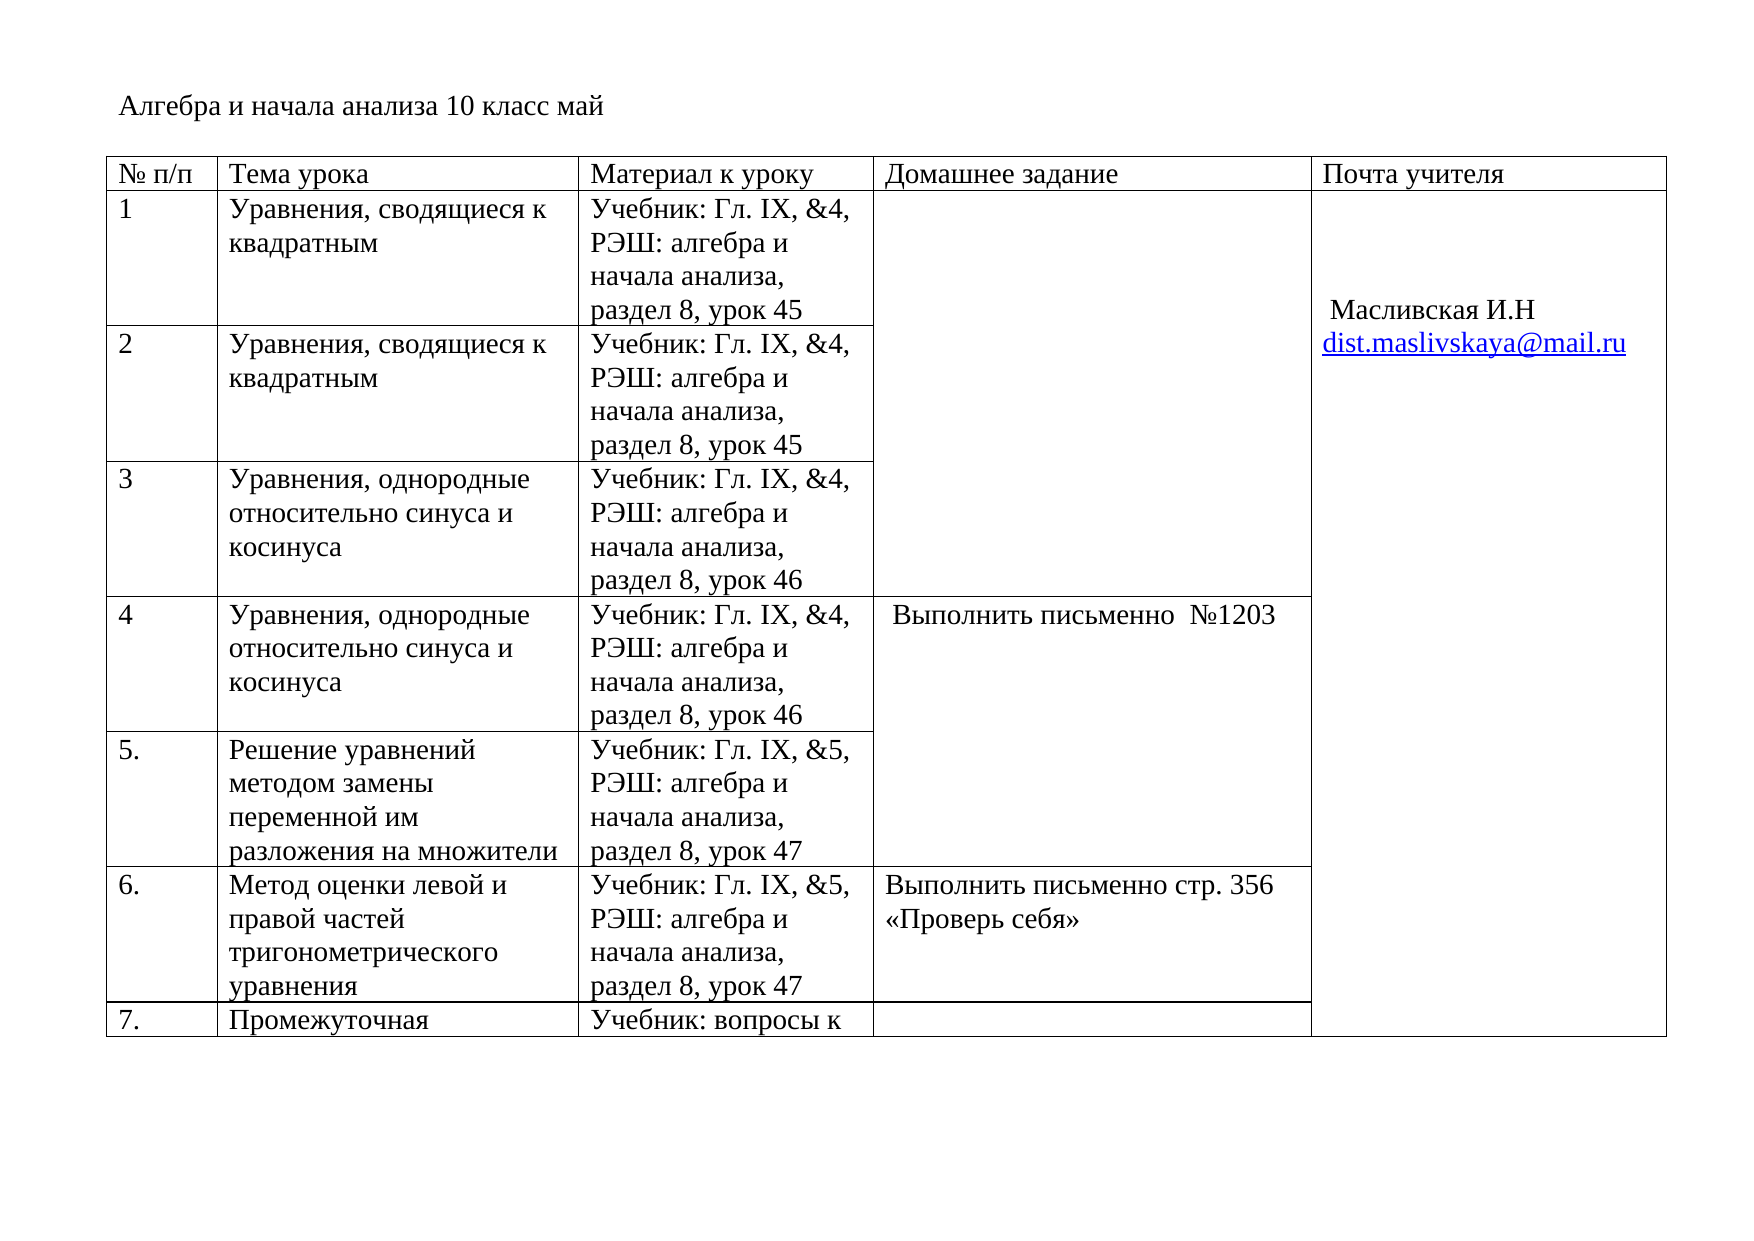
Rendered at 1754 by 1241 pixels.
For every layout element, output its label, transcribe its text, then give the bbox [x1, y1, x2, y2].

table_cell Метод оценки левой и правой частей тригонометрического уравнения [218, 867, 578, 1001]
table_header № п/п [107, 157, 217, 190]
table_cell 6. [107, 867, 217, 1001]
table_cell Масливская И.Н dist.maslivskaya@mail.ru [1312, 191, 1666, 1036]
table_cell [218, 1003, 578, 1036]
table_cell 3 [107, 462, 217, 596]
table_cell Учебник: Гл. IX, &5, РЭШ: алгебра и начала анализа, раздел 8, урок 47 [579, 867, 873, 1001]
table_cell Учебник: Гл. IX, &4, РЭШ: алгебра и начала анализа, раздел 8, урок 45 [579, 326, 873, 461]
table_cell Учебник: Гл. IX, &4, РЭШ: алгебра и начала анализа, раздел 8, урок 46 [579, 597, 873, 731]
table_cell 2 [107, 326, 217, 461]
table_cell Уравнения, однородные относительно синуса и косинуса [218, 462, 578, 596]
table_header Материал к уроку [579, 157, 873, 190]
table_cell Учебник: Гл. IX, &5, РЭШ: алгебра и начала анализа, раздел 8, урок 47 [579, 732, 873, 866]
table_cell 4 [107, 597, 217, 731]
table_header Почта учителя [1312, 157, 1666, 190]
text Алгебра и начала анализа 10 класс май [118, 88, 1636, 122]
table_cell Выполнить письменно №1203 [874, 597, 1311, 866]
table_cell [874, 1003, 1311, 1036]
table_cell Учебник: Гл. IX, &4, РЭШ: алгебра и начала анализа, раздел 8, урок 46 [579, 462, 873, 596]
table_header Тема урока [218, 157, 578, 190]
table_cell 7. [107, 1003, 217, 1036]
table_cell 1 [107, 191, 217, 325]
table_header Домашнее задание [874, 157, 1311, 190]
table_cell Учебник: Гл. IX, &4, РЭШ: алгебра и начала анализа, раздел 8, урок 45 [579, 191, 873, 325]
table_cell Уравнения, сводящиеся к квадратным [218, 191, 578, 325]
table_cell Уравнения, сводящиеся к квадратным [218, 326, 578, 461]
table_cell Выполнить письменно стр. 356 «Проверь себя» [874, 867, 1311, 1001]
table_cell 5. [107, 732, 217, 866]
table_cell Уравнения, однородные относительно синуса и косинуса [218, 597, 578, 731]
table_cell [579, 1003, 873, 1036]
table_cell Решение уравнений методом замены переменной им разложения на множители [218, 732, 578, 866]
table_cell [874, 191, 1311, 596]
